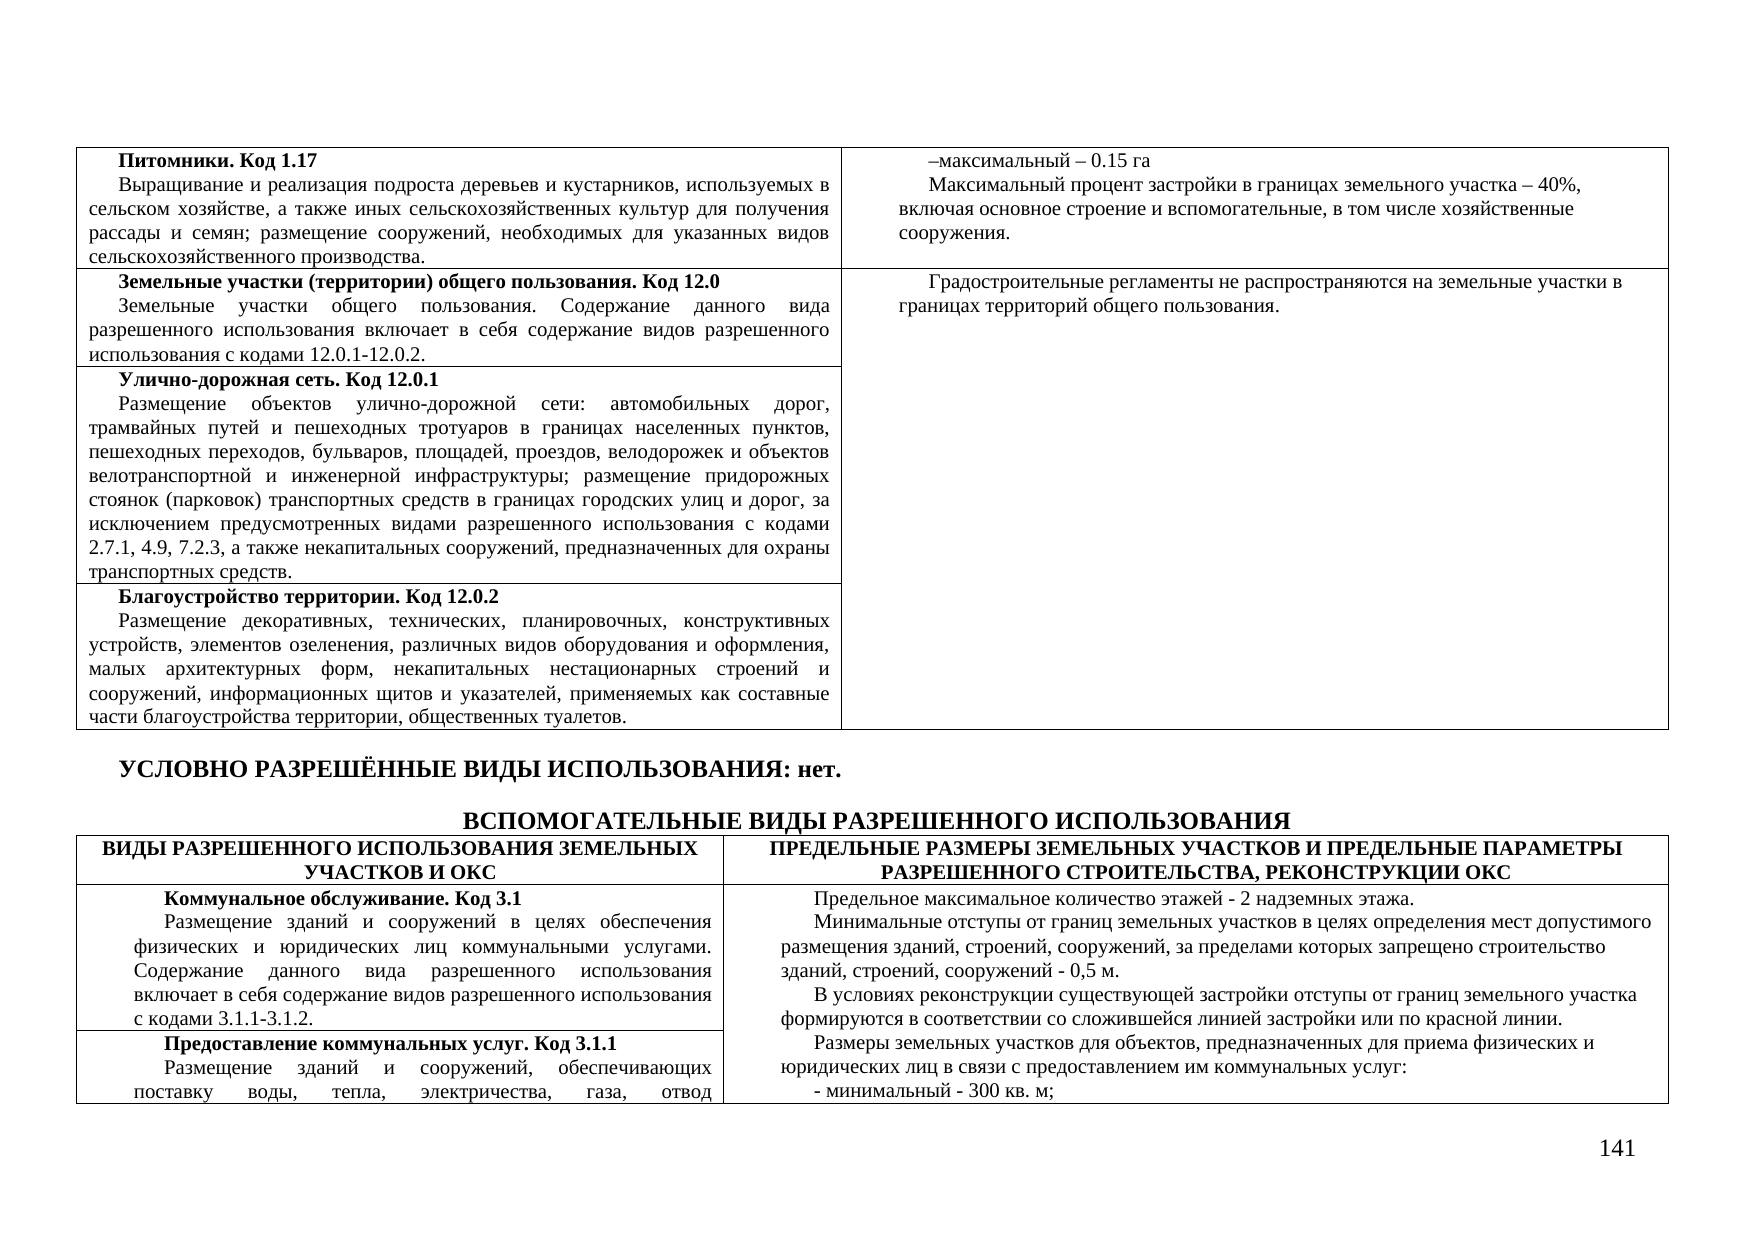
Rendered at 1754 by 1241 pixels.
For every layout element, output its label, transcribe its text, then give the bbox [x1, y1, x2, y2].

table_header ПРЕДЕЛЬНЫЕ РАЗМЕРЫ ЗЕМЕЛЬНЫХ УЧАСТКОВ И ПРЕДЕЛЬНЫЕ ПАРАМЕТРЫ РАЗРЕШЕННОГО СТРОИТЕЛЬСТВА, РЕКОНСТРУКЦИИ ОКС [724, 836, 1668, 884]
text ВСПОМОГАТЕЛЬНЫЕ ВИДЫ РАЗРЕШЕННОГО ИСПОЛЬЗОВАНИЯ [118, 806, 1636, 835]
table_cell Улично-дорожная сеть. Код 12.0.1 Размещение объектов улично-дорожной сети: автомобильных дорог, трамвайных путей и пешеходных тротуаров в границах населенных пунктов, пешеходных переходов, бульваров, площадей, проездов, велодорожек и объектов велотранспортной и инженерной инфраструктуры; размещение придорожных стоянок (парковок) транспортных средств в границах городских улиц и дорог, за исключением предусмотренных видами разрешенного использования с кодами 2.7.1, 4.9, 7.2.3, а также некапитальных сооружений, предназначенных для охраны транспортных средств. [77, 367, 841, 583]
text УСЛОВНО РАЗРЕШЁННЫЕ ВИДЫ ИСПОЛЬЗОВАНИЯ: нет. [118, 754, 1636, 782]
table_header ВИДЫ РАЗРЕШЕННОГО ИСПОЛЬЗОВАНИЯ ЗЕМЕЛЬНЫХ УЧАСТКОВ И ОКС [77, 836, 723, 884]
table_cell Коммунальное обслуживание. Код 3.1 Размещение зданий и сооружений в целях обеспечения физических и юридических лиц коммунальными услугами. Содержание данного вида разрешенного использования включает в себя содержание видов разрешенного использования с кодами 3.1.1-3.1.2. [77, 885, 723, 1030]
table_cell Благоустройство территории. Код 12.0.2 Размещение декоративных, технических, планировочных, конструктивных устройств, элементов озеленения, различных видов оборудования и оформления, малых архитектурных форм, некапитальных нестационарных строений и сооружений, информационных щитов и указателей, применяемых как составные части благоустройства территории, общественных туалетов. [77, 584, 841, 728]
table_cell Градостроительные регламенты не распространяются на земельные участки в границах территорий общего пользования. [842, 269, 1668, 728]
table_cell Предельное максимальное количество этажей - 2 надземных этажа. Минимальные отступы от границ земельных участков в целях определения мест допустимого размещения зданий, строений, сооружений, за пределами которых запрещено строительство зданий, строений, сооружений - 0,5 м. В условиях реконструкции существующей застройки отступы от границ земельного участка формируются в соответствии со сложившейся линией застройки или по красной линии. Размеры земельных участков для объектов, предназначенных для приема физических и юридических лиц в связи с предоставлением им коммунальных услуг: - минимальный - 300 кв. м; - максимальный - 2000 кв. м. Размеры земельных участков для объектов обеспечения физических и юридических лиц коммунальными услугами не подлежат установлению. Максимальный процент застройки в границах земельного участка, включая здания, строения, сооружения, в том числе обеспечивающие функционирование объекта – 90. [724, 885, 1668, 1103]
table_cell Питомники. Код 1.17 Выращивание и реализация подроста деревьев и кустарников, используемых в сельском хозяйстве, а также иных сельскохозяйственных культур для получения рассады и семян; размещение сооружений, необходимых для указанных видов сельскохозяйственного производства. [77, 148, 841, 268]
table_cell Земельные участки (территории) общего пользования. Код 12.0 Земельные участки общего пользования. Содержание данного вида разрешенного использования включает в себя содержание видов разрешенного использования с кодами 12.0.1-12.0.2. [77, 269, 841, 366]
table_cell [842, 148, 1668, 268]
